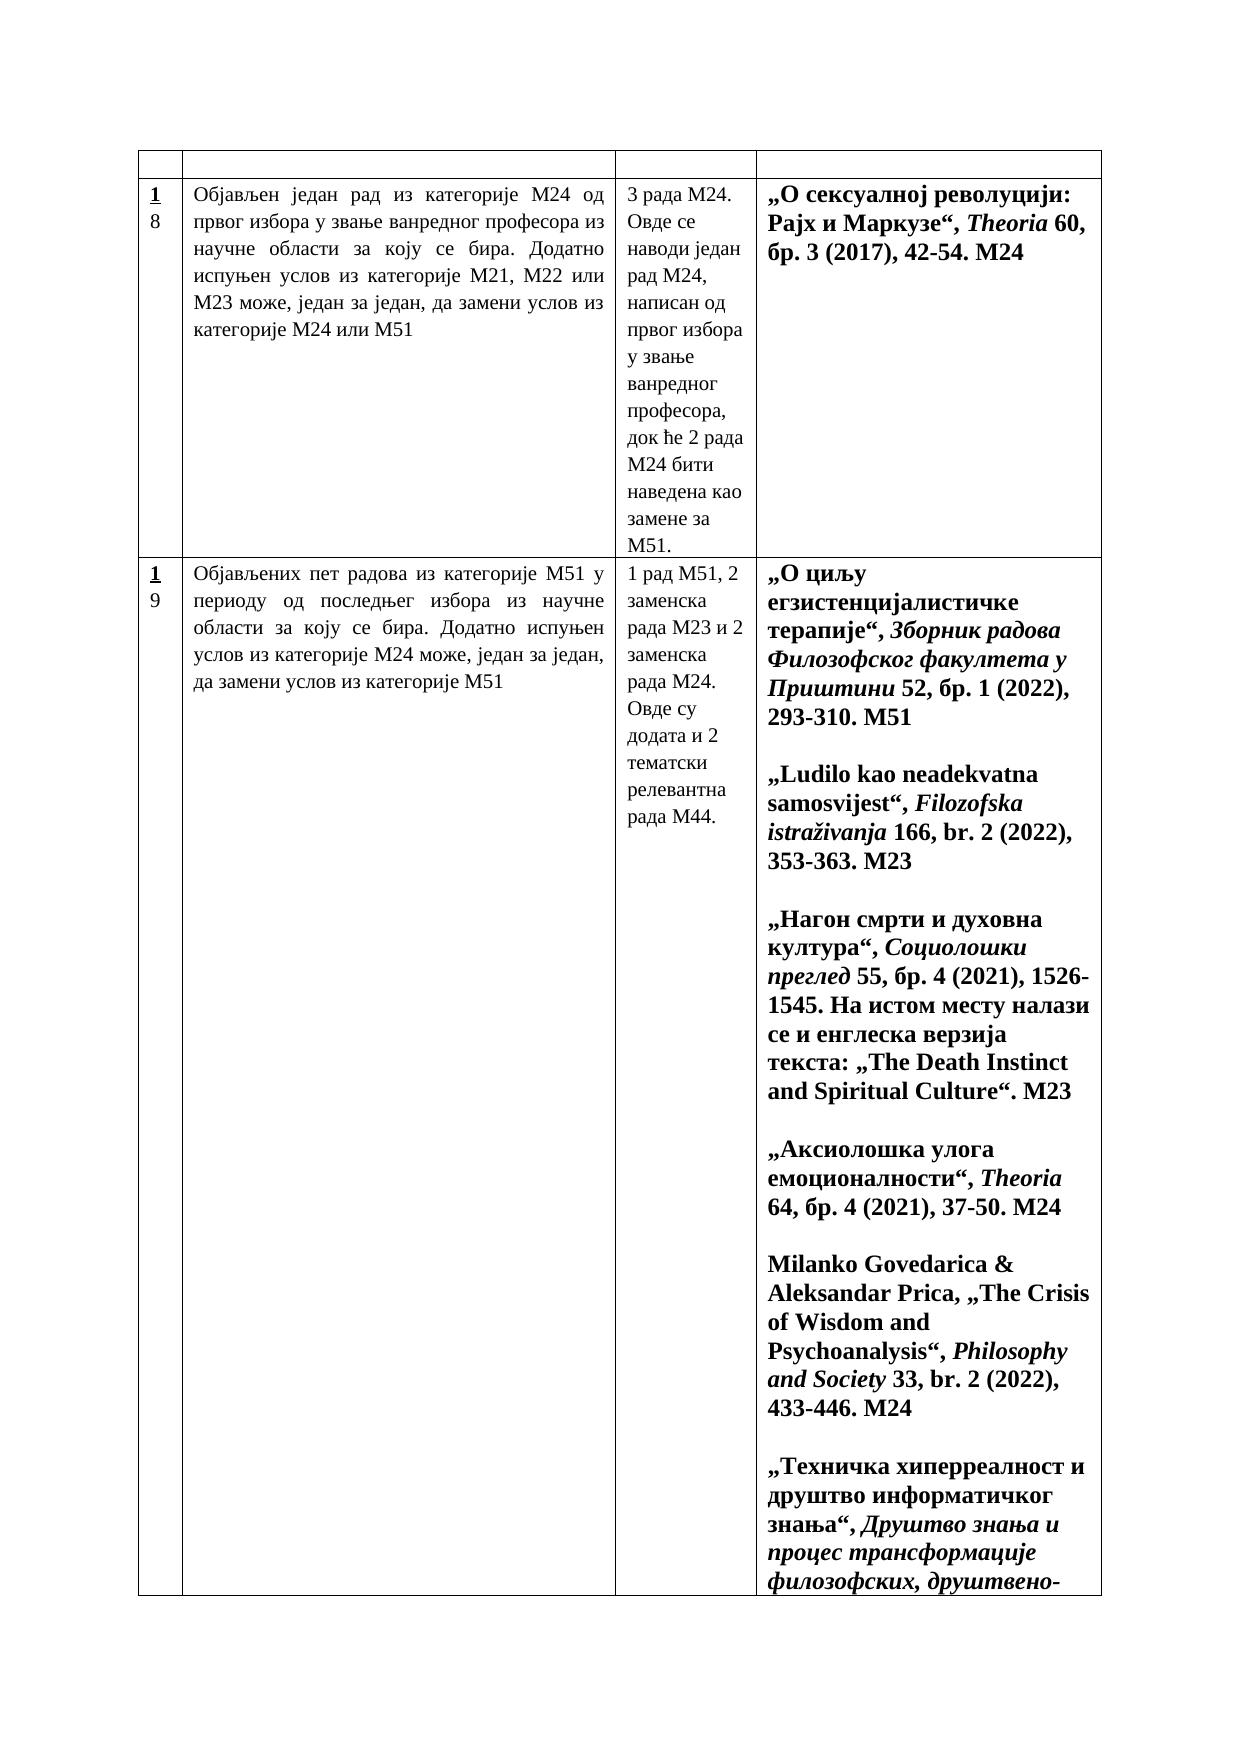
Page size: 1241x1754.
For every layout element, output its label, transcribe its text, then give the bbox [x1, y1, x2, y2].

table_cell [757, 558, 1101, 1595]
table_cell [616, 558, 756, 1595]
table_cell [183, 558, 615, 1595]
table_cell 17 [139, 151, 182, 178]
table_cell „О сексуалној револуцији: Рајх и Маркузе“, Theoria 60, бр. 3 (2017), 42-54. М24 [757, 179, 1101, 557]
table_cell 3 рада М24. Овде се наводи један рад М24, написан од првог избора у звање ванредног професора, док ће 2 рада М24 бити наведена као замене за М51. [616, 179, 756, 557]
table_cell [616, 151, 756, 178]
table_cell 19 [139, 558, 182, 1595]
table_cell Објављен један рад из категорије М24 од првог избора у звање ванредног професора из научне области за коју се бира. Додатно испуњен услов из категорије М21, М22 или М23 може, један за један, да замени услов из категорије М24 или М51 [183, 179, 615, 557]
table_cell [757, 151, 1101, 178]
table_cell 18 [139, 179, 182, 557]
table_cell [183, 151, 615, 178]
